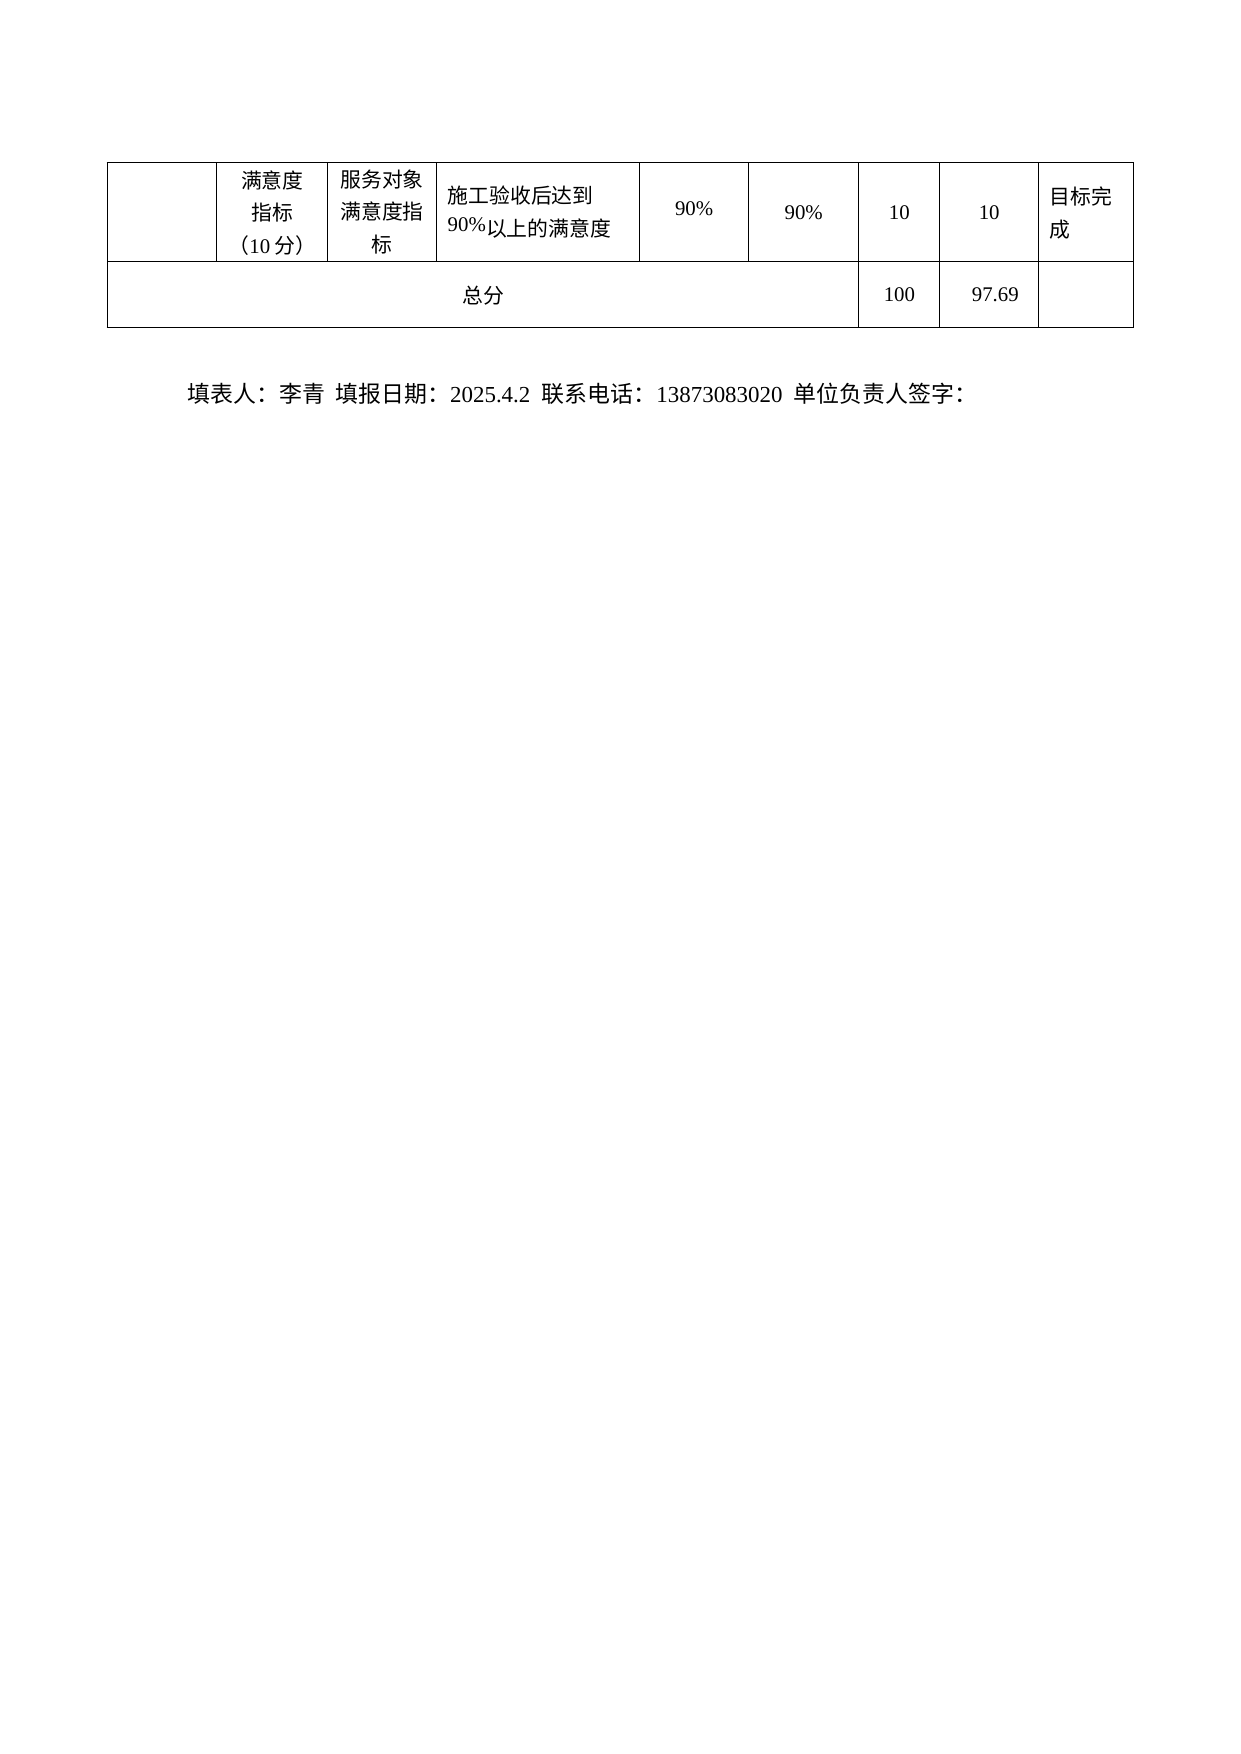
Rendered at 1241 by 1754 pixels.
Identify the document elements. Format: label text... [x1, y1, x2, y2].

table_cell 目标完成 [1039, 163, 1133, 261]
table_cell 90% [640, 163, 748, 261]
table_cell 97.69 [940, 262, 1038, 327]
table_cell 100 [859, 262, 939, 327]
table_cell 满意度 指标 （10分） [217, 163, 327, 261]
table_cell [1039, 262, 1133, 327]
table_cell 10 [940, 163, 1038, 261]
table_cell 总分 [108, 262, 858, 327]
table_cell 90% [749, 163, 858, 261]
table_cell 施工验收后达到90%以上的满意度 [437, 163, 639, 261]
table_cell 10 [859, 163, 939, 261]
text 填表人：李青 填报日期：2025.4.2 联系电话：13873083020 单位负责人签字： [187, 360, 1053, 425]
table_cell 服务对象满意度指标 [328, 163, 436, 261]
